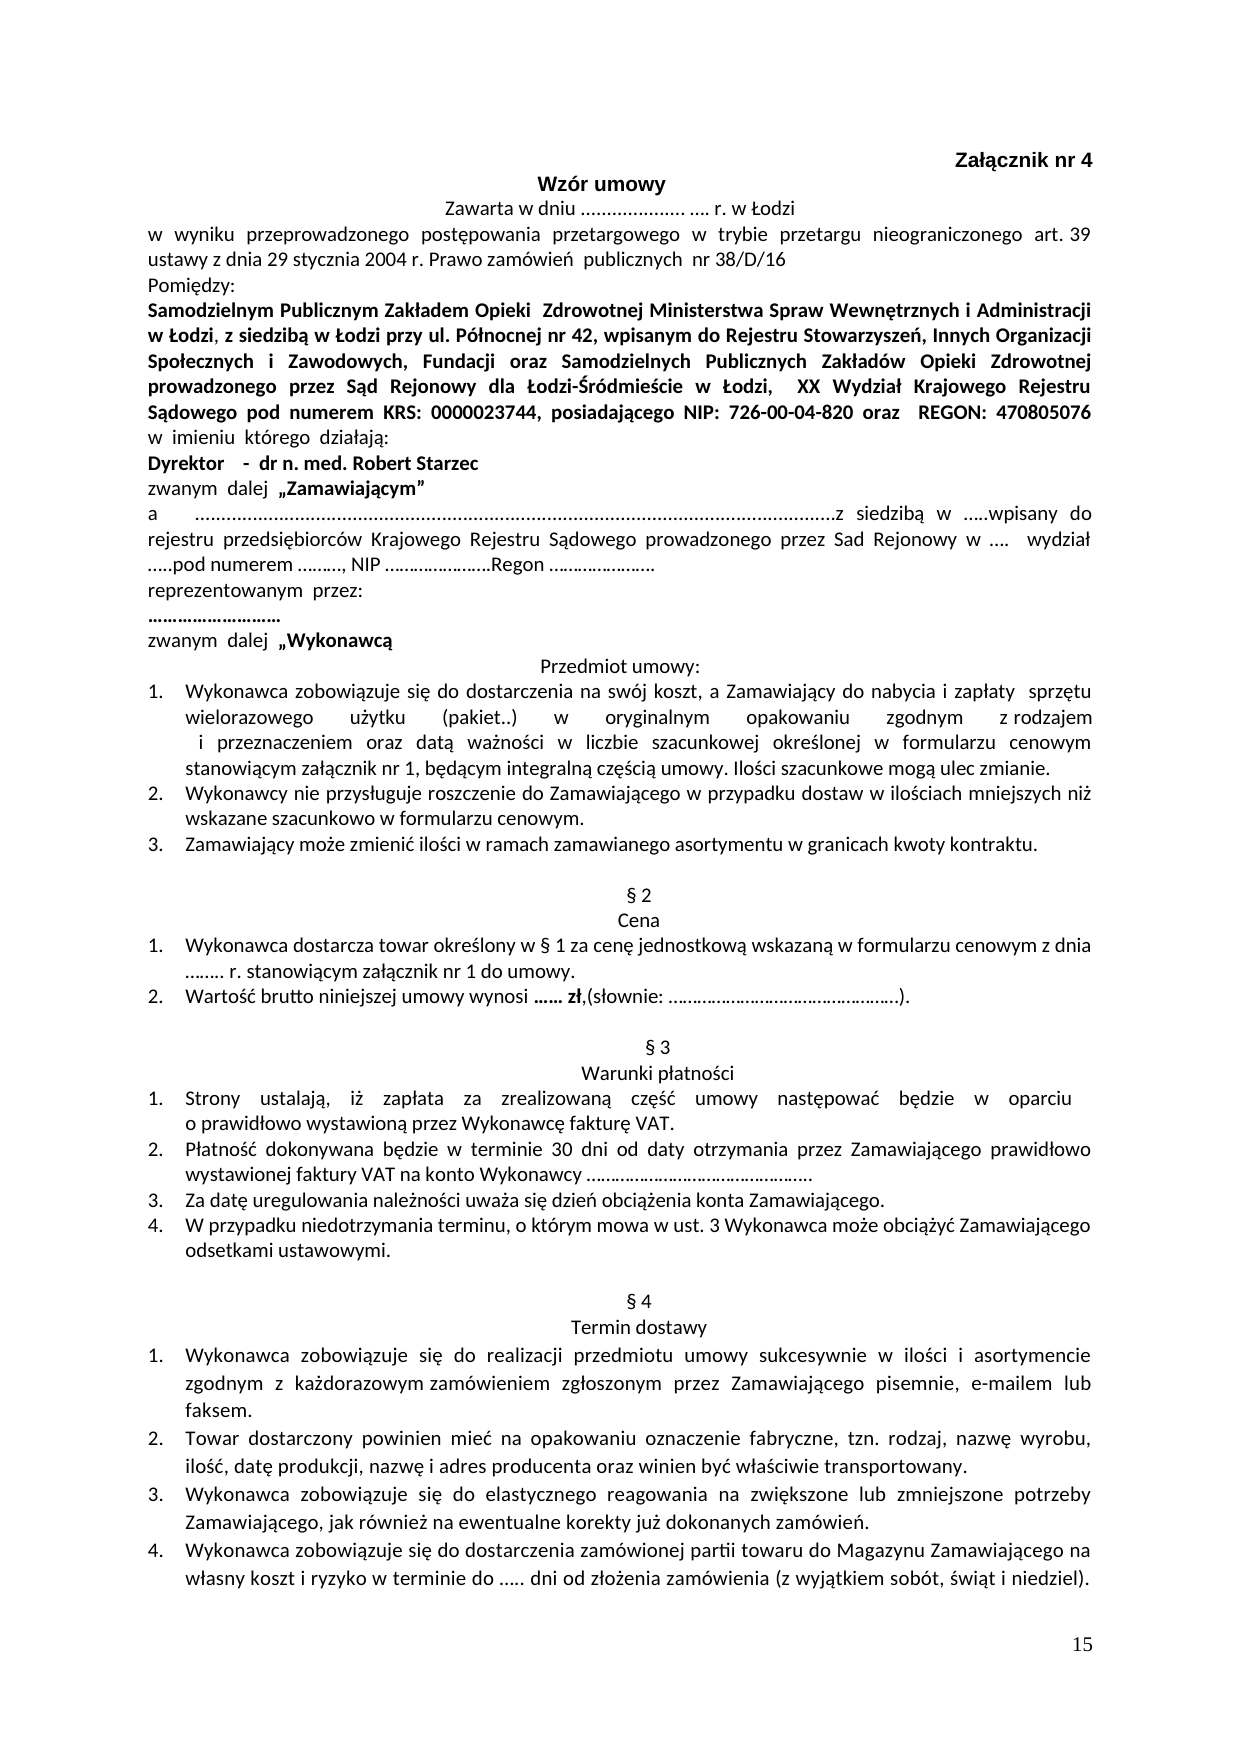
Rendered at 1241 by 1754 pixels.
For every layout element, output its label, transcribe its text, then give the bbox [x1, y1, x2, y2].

text a ..........................................................................................................................z siedzibą w …..wpisany do rejestru przedsiębiorców Krajowego Rejestru Sądowego prowadzonego przez Sad Rejonowy w …. wydział …..pod numerem ………, NIP ………………….Regon …………………. [148, 501, 1093, 577]
list W przypadku niedotrzymania terminu, o którym mowa w ust. 3 Wykonawca może obciążyć Zamawiającego odsetkami ustawowymi. [148, 1212, 1093, 1263]
list Zamawiający może zmienić ilości w ramach zamawianego asortymentu w granicach kwoty kontraktu. [148, 831, 1093, 856]
list Wykonawcy nie przysługuje roszczenie do Zamawiającego w przypadku dostaw w ilościach mniejszych niż wskazane szacunkowo w formularzu cenowym. [148, 780, 1093, 831]
text reprezentowanym przez: [148, 577, 1093, 602]
text Dyrektor - dr n. med. Robert Starzec [148, 450, 1093, 475]
list Wykonawca zobowiązuje się do realizacji przedmiotu umowy sukcesywnie w ilości i asortymencie zgodnym z każdorazowym zamówieniem zgłoszonym przez Zamawiającego pisemnie, e-mailem lub faksem. [148, 1339, 1093, 1423]
list Wykonawca dostarcza towar określony w § 1 za cenę jednostkową wskazaną w formularzu cenowym z dnia …….. r. stanowiącym załącznik nr 1 do umowy. [148, 933, 1093, 983]
text § 4 [185, 1288, 1093, 1314]
text Zawarta w dniu .................... …. r. w Łodzi [148, 196, 1093, 221]
text Cena [185, 907, 1093, 933]
text § 3 [223, 1034, 1093, 1060]
text zwanym dalej „Wykonawcą [148, 628, 1093, 653]
text ……………………… [148, 602, 1093, 628]
text Przedmiot umowy: [148, 653, 1093, 678]
text Wzór umowy [110, 172, 1093, 196]
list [148, 1535, 1093, 1591]
list Za datę uregulowania należności uważa się dzień obciążenia konta Zamawiającego. [148, 1187, 1093, 1212]
text Warunki płatności [223, 1060, 1093, 1085]
text zwanym dalej „Zamawiającym” [148, 475, 1093, 501]
list Towar dostarczony powinien mieć na opakowaniu oznaczenie fabryczne, tzn. rodzaj, nazwę wyrobu, ilość, datę produkcji, nazwę i adres producenta oraz winien być właściwie transportowany. [148, 1423, 1093, 1479]
list Strony ustalają, iż zapłata za zrealizowaną część umowy następować będzie w oparciu o prawidłowo wystawioną przez Wykonawcę fakturę VAT. [148, 1085, 1093, 1136]
text Termin dostawy [185, 1314, 1093, 1339]
list Wykonawca zobowiązuje się do elastycznego reagowania na zwiększone lub zmniejszone potrzeby Zamawiającego, jak również na ewentualne korekty już dokonanych zamówień. [148, 1479, 1093, 1535]
text Pomiędzy: [148, 272, 1093, 297]
text Samodzielnym Publicznym Zakładem Opieki Zdrowotnej Ministerstwa Spraw Wewnętrznych i Administracji w Łodzi, z siedzibą w Łodzi przy ul. Północnej nr 42, wpisanym do Rejestru Stowarzyszeń, Innych Organizacji Społecznych i Zawodowych, Fundacji oraz Samodzielnych Publicznych Zakładów Opieki Zdrowotnej prowadzonego przez Sąd Rejonowy dla Łodzi-Śródmieście w Łodzi, XX Wydział Krajowego Rejestru Sądowego pod numerem KRS: 0000023744, posiadającego NIP: 726-00-04-820 oraz REGON: 470805076 w imieniu którego działają: [148, 297, 1093, 450]
text w wyniku przeprowadzonego postępowania przetargowego w trybie przetargu nieograniczonego art. 39 ustawy z dnia 29 stycznia 2004 r. Prawo zamówień publicznych nr 38/D/16 [148, 221, 1093, 272]
list Płatność dokonywana będzie w terminie 30 dni od daty otrzymania przez Zamawiającego prawidłowo wystawionej faktury VAT na konto Wykonawcy ……………………………………….. [148, 1136, 1093, 1187]
text Załącznik nr 4 [148, 148, 1093, 172]
list Wykonawca zobowiązuje się do dostarczenia na swój koszt, a Zamawiający do nabycia i zapłaty sprzętu wielorazowego użytku (pakiet..) w oryginalnym opakowaniu zgodnym z rodzajem i przeznaczeniem oraz datą ważności w liczbie szacunkowej określonej w formularzu cenowym stanowiącym załącznik nr 1, będącym integralną częścią umowy. Ilości szacunkowe mogą ulec zmianie. [148, 678, 1093, 780]
text § 2 [185, 882, 1093, 907]
list Wartość brutto niniejszej umowy wynosi …… zł,(słownie: …………………………………………). [148, 983, 1093, 1009]
